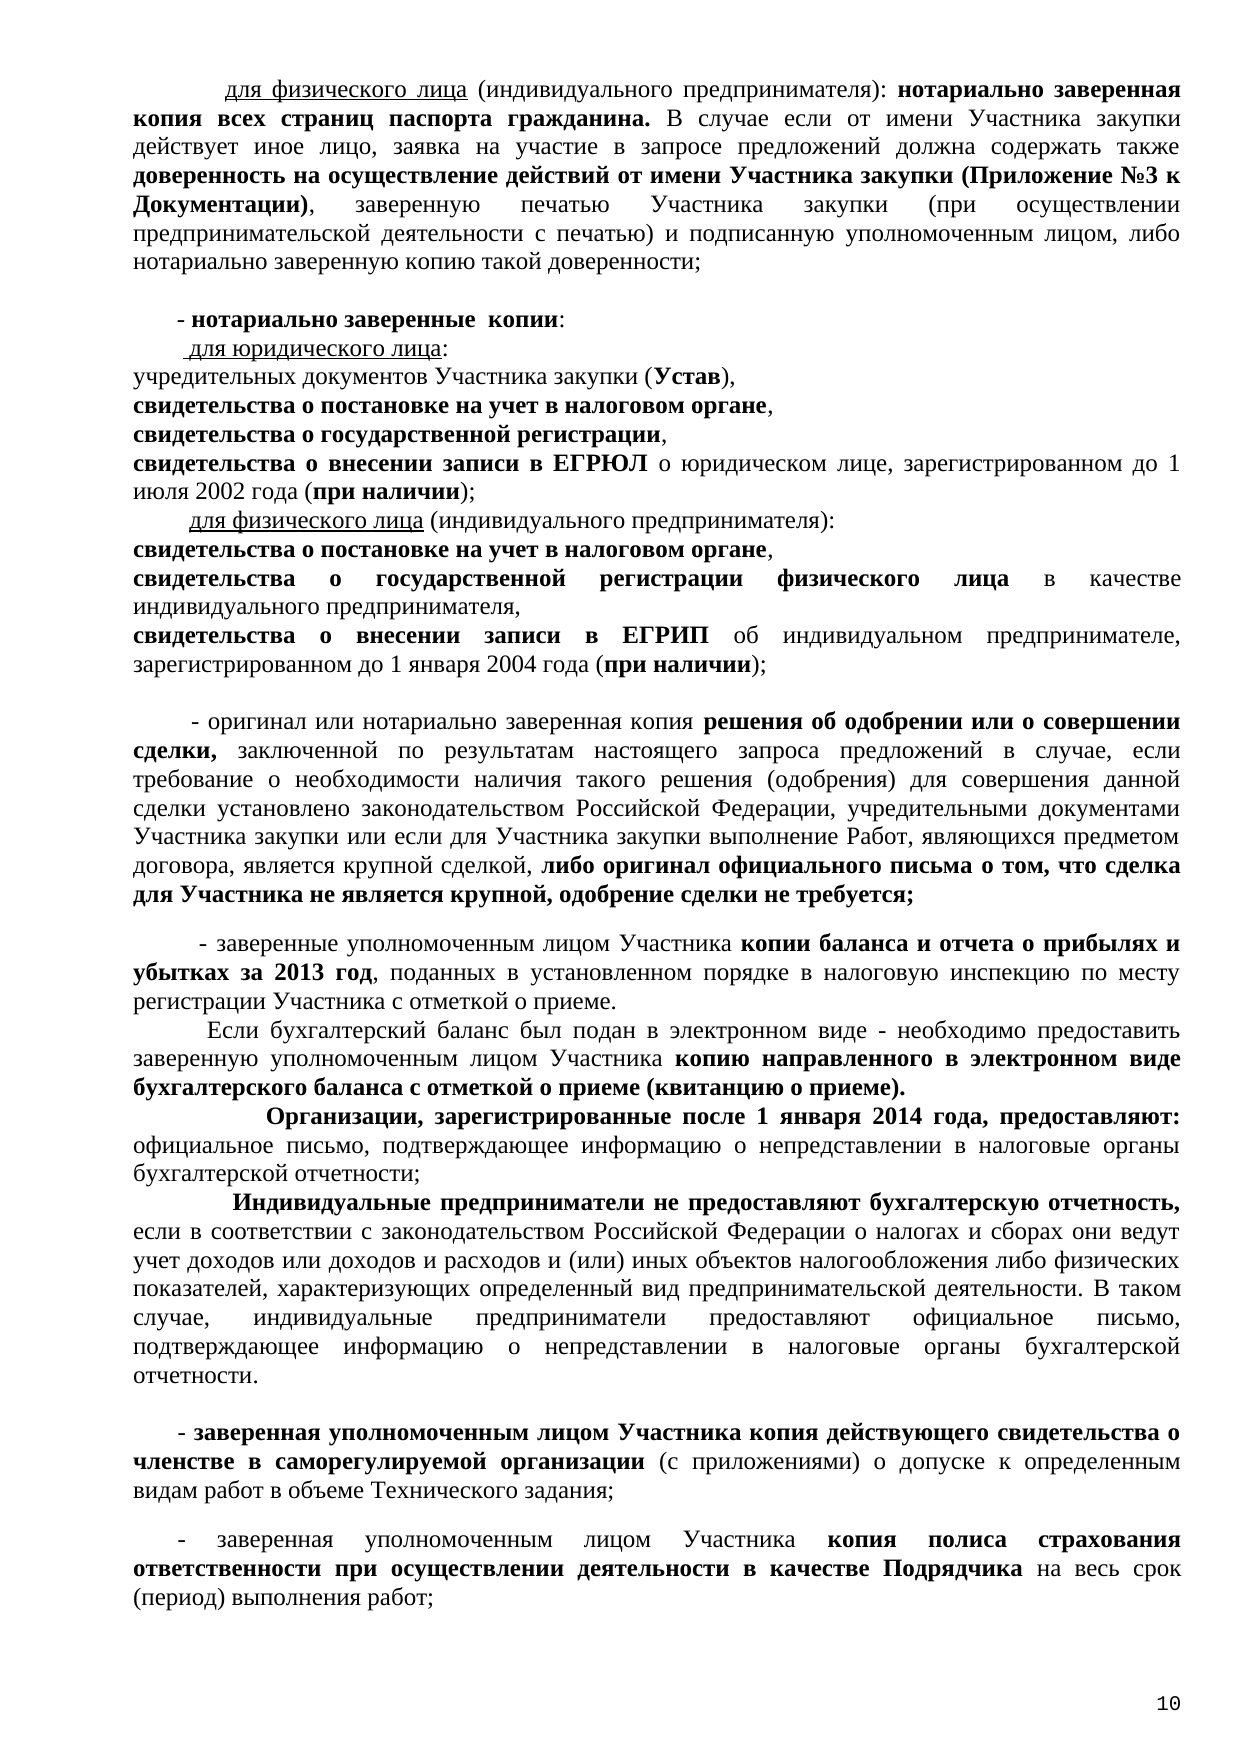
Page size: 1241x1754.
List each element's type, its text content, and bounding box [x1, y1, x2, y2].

text Если бухгалтерский баланс был подан в электронном виде - необходимо предоставить заверенную уполномоченным лицом Участника копию направленного в электронном виде бухгалтерского баланса с отметкой о приеме (квитанцию о приеме). [133, 1015, 1181, 1101]
text Индивидуальные предприниматели не предоставляют бухгалтерскую отчетность, если в соответствии с законодательством Российской Федерации о налогах и сборах они ведут учет доходов или доходов и расходов и (или) иных объектов налогообложения либо физических показателей, характеризующих определенный вид предпринимательской деятельности. В таком случае, индивидуальные предприниматели предоставляют официальное письмо, подтверждающее информацию о непредставлении в налоговые органы бухгалтерской отчетности. [133, 1187, 1181, 1388]
text Организации, зарегистрированные после 1 января 2014 года, предоставляют: официальное письмо, подтверждающее информацию о непредставлении в налоговые органы бухгалтерской отчетности; [133, 1101, 1181, 1187]
text - нотариально заверенные копии: [133, 304, 1181, 333]
text свидетельства о постановке на учет в налоговом органе, [133, 390, 1181, 419]
text свидетельства о внесении записи в ЕГРИП об индивидуальном предпринимателе, зарегистрированном до 1 января 2004 года (при наличии); [133, 620, 1181, 678]
text свидетельства о государственной регистрации физического лица в качестве индивидуального предпринимателя, [133, 563, 1181, 620]
text учредительных документов Участника закупки (Устав), [133, 361, 1181, 390]
text для юридического лица: [133, 333, 1181, 361]
text свидетельства о внесении записи в ЕГРЮЛ о юридическом лице, зарегистрированном до 1 июля 2002 года (при наличии); [133, 448, 1181, 505]
text свидетельства о постановке на учет в налоговом органе, [133, 534, 1181, 563]
text свидетельства о государственной регистрации, [133, 419, 1181, 448]
text - заверенная уполномоченным лицом Участника копия действующего свидетельства о членстве в саморегулируемой организации (с приложениями) о допуске к определенным видам работ в объеме Технического задания; [133, 1417, 1181, 1503]
text - заверенная уполномоченным лицом Участника копия полиса страхования ответственности при осуществлении деятельности в качестве Подрядчика на весь срок (период) выполнения работ; [133, 1524, 1181, 1611]
text для физического лица (индивидуального предпринимателя): [133, 505, 1181, 534]
text для физического лица (индивидуального предпринимателя): нотариально заверенная копия всех страниц паспорта гражданина. В случае если от имени Участника закупки действует иное лицо, заявка на участие в запросе предложений должна содержать также доверенность на осуществление действий от имени Участника закупки (Приложение №3 к Документации), заверенную печатью Участника закупки (при осуществлении предпринимательской деятельности с печатью) и подписанную уполномоченным лицом, либо нотариально заверенную копию такой доверенности; [133, 74, 1181, 275]
text - оригинал или нотариально заверенная копия решения об одобрении или о совершении сделки, заключенной по результатам настоящего запроса предложений в случае, если требование о необходимости наличия такого решения (одобрения) для совершения данной сделки установлено законодательством Российской Федерации, учредительными документами Участника закупки или если для Участника закупки выполнение Работ, являющихся предметом договора, является крупной сделкой, либо оригинал официального письма о том, что сделка для Участника не является крупной, одобрение сделки не требуется; [133, 706, 1181, 908]
text - заверенные уполномоченным лицом Участника копии баланса и отчета о прибылях и убытках за 2013 год, поданных в установленном порядке в налоговую инспекцию по месту регистрации Участника с отметкой о приеме. [133, 928, 1181, 1015]
